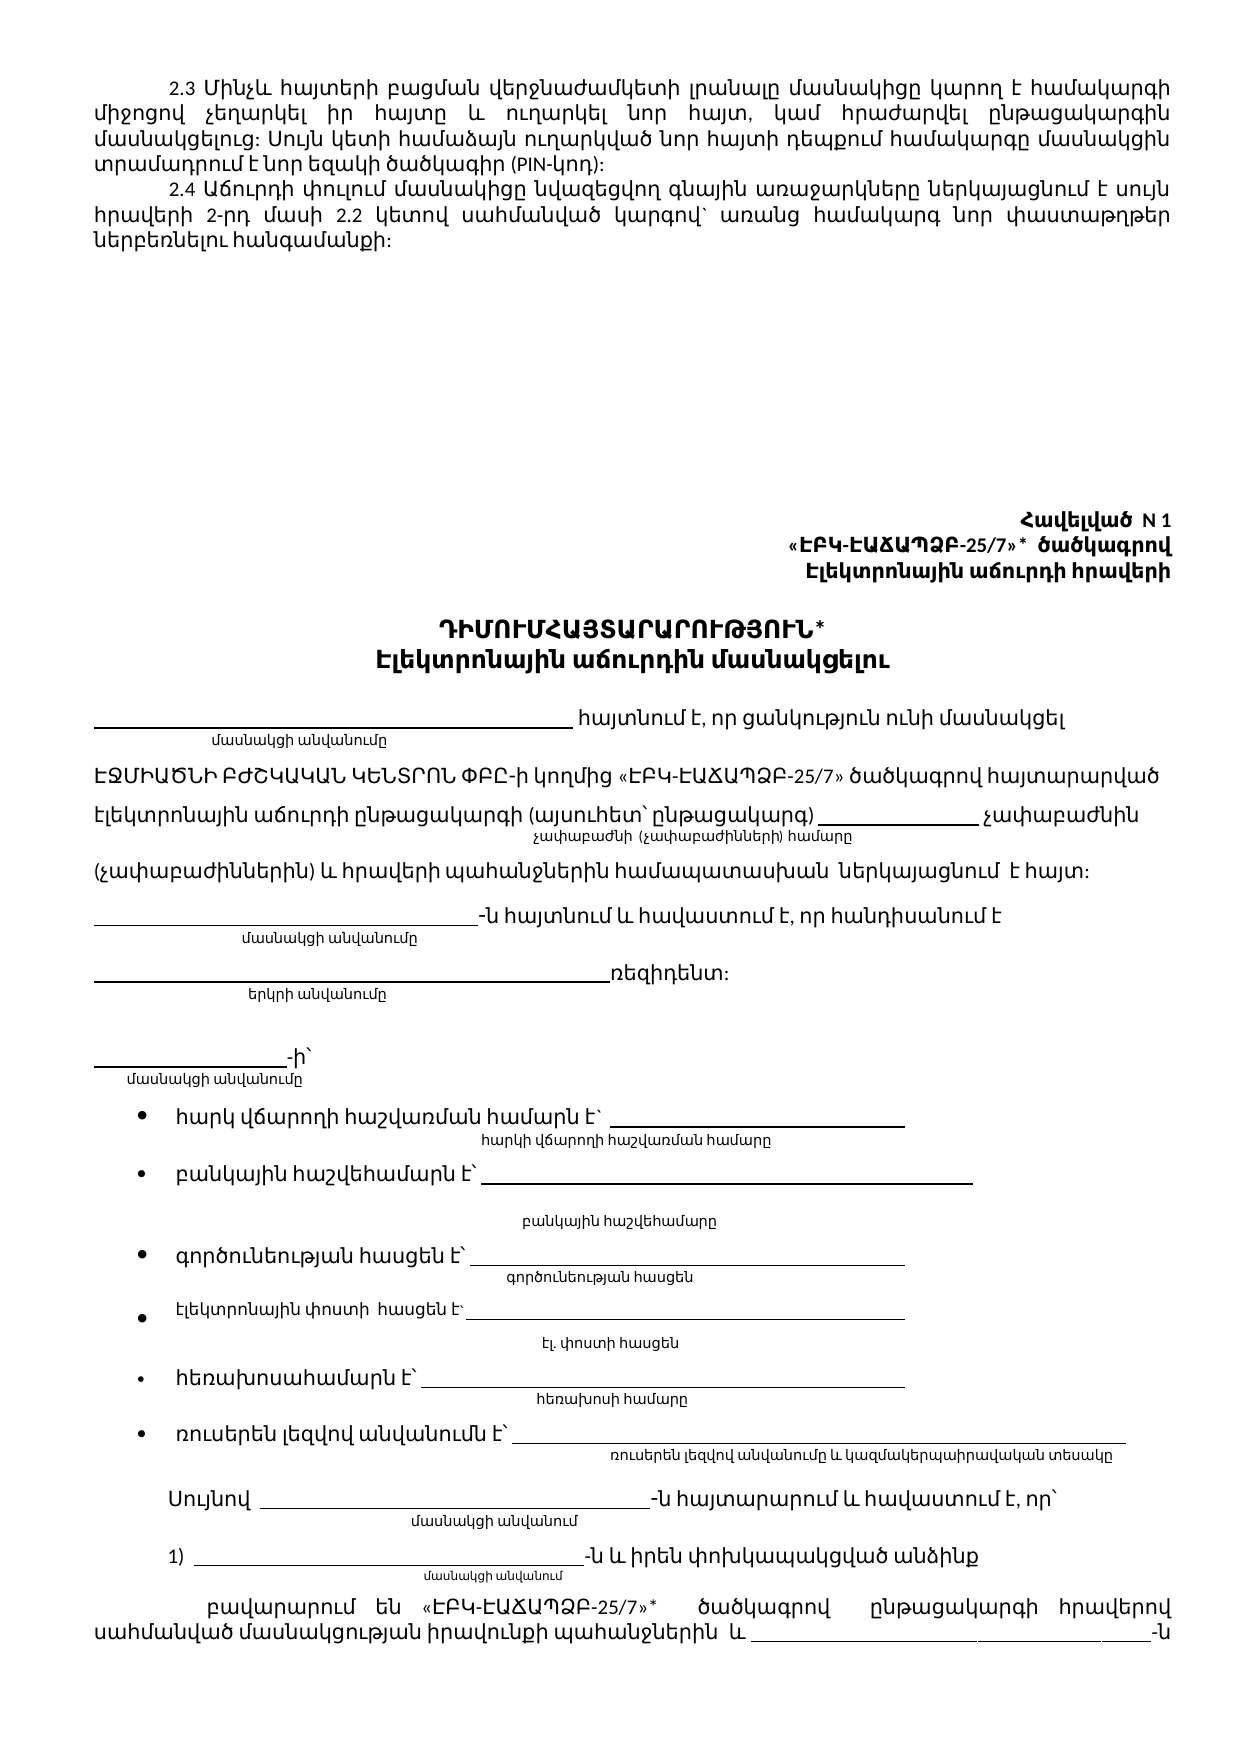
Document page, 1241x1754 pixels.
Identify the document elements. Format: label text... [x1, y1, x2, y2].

text հարկի վճարողի հաշվառման համարը [94, 1131, 1171, 1161]
text Հավելված N 1 [94, 507, 1171, 532]
list հարկ վճարողի հաշվառման համարն է` [138, 1100, 1171, 1131]
text 2.3 Մինչև հայտերի բացման վերջնաժամկետի լրանալը մասնակիցը կարող է համակարգի միջոցով չեղարկել իր հայտը և ուղարկել նոր հայտ, կամ հրաժարվել ընթացակարգին մասնակցելուց: Սույն կետի համաձայն ուղարկված նոր հայտի դեպքում համակարգը մասնակցին տրամադրում է նոր եզակի ծածկագիր (PIN-կոդ): [94, 75, 1171, 177]
list բանկային հաշվեհամարն է՝ [138, 1161, 1171, 1212]
text -ի՝ [94, 1044, 1171, 1070]
text ռուսերեն լեզվով անվանումը և կազմակերպաիրավական տեսակը [536, 1446, 1171, 1477]
text մասնակցի անվանումը [94, 929, 1171, 960]
text էլեկտրոնային աճուրդի ընթացակարգի (այսուհետ՝ ընթացակարգ) չափաբաժնին [94, 802, 1171, 827]
text 1) -ն և իրեն փոխկապակցված անձինք [94, 1543, 1171, 1568]
text 2.4 Աճուրդի փուլում մասնակիցը նվազեցվող գնային առաջարկները ներկայացնում է սույն հրավերի 2-րդ մասի 2.2 կետով սահմանված կարգով` առանց համակարգ նոր փաստաթղթեր ներբեռնելու հանգամանքի: [94, 177, 1171, 253]
text էլ. փոստի հասցեն [94, 1334, 1171, 1365]
list էլեկտրոնային փոստի հասցեն է՝ [138, 1299, 1171, 1334]
text -ն հայտնում և հավաստում է, որ հանդիսանում է [94, 899, 1171, 929]
text բանկային հաշվեհամարը [94, 1212, 1171, 1243]
text հայտնում է, որ ցանկություն ունի մասնակցել [94, 705, 1171, 731]
text երկրի անվանումը [94, 985, 1171, 1016]
text ռեզիդենտ: [94, 960, 1171, 985]
text Էլեկտրոնային աճուրդի հրավերի [94, 558, 1171, 583]
text (չափաբաժիններին) և հրավերի պահանջներին համապատասխան ներկայացնում է հայտ: [94, 858, 1171, 883]
text մասնակցի անվանում [94, 1568, 1171, 1594]
list ռուսերեն լեզվով անվանումն է՝ [138, 1421, 1171, 1446]
text ԴԻՄՈՒՄՀԱՅՏԱՐԱՐՈՒԹՅՈՒՆ* [94, 614, 1171, 644]
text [94, 1594, 1171, 1645]
text չափաբաժնի (չափաբաժինների) համարը [94, 827, 1171, 858]
text գործունեության հասցեն [94, 1268, 1171, 1299]
text «ԷԲԿ-ԷԱՃԱՊՁԲ-25/7»* ծածկագրով [94, 532, 1171, 558]
text մասնակցի անվանումը [94, 1070, 1171, 1100]
text ԷՋՄԻԱԾՆԻ ԲԺՇԿԱԿԱՆ ԿԵՆՏՐՈՆ ՓԲԸ-ի կողմից «ԷԲԿ-ԷԱՃԱՊՁԲ-25/7» ծածկագրով հայտարարված [94, 761, 1171, 789]
list հեռախոսահամարն է՝ [138, 1365, 1171, 1391]
subtitle Էլեկտրոնային աճուրդին մասնակցելու [94, 644, 1171, 675]
list գործունեության հասցեն է՝ [138, 1243, 1171, 1268]
text մասնակցի անվանում [94, 1513, 1171, 1543]
text Սույնով -ն հայտարարում և հավաստում է, որ՝ [94, 1482, 1171, 1513]
text մասնակցի անվանումը [94, 731, 1171, 761]
text հեռախոսի համարը [462, 1391, 1171, 1421]
